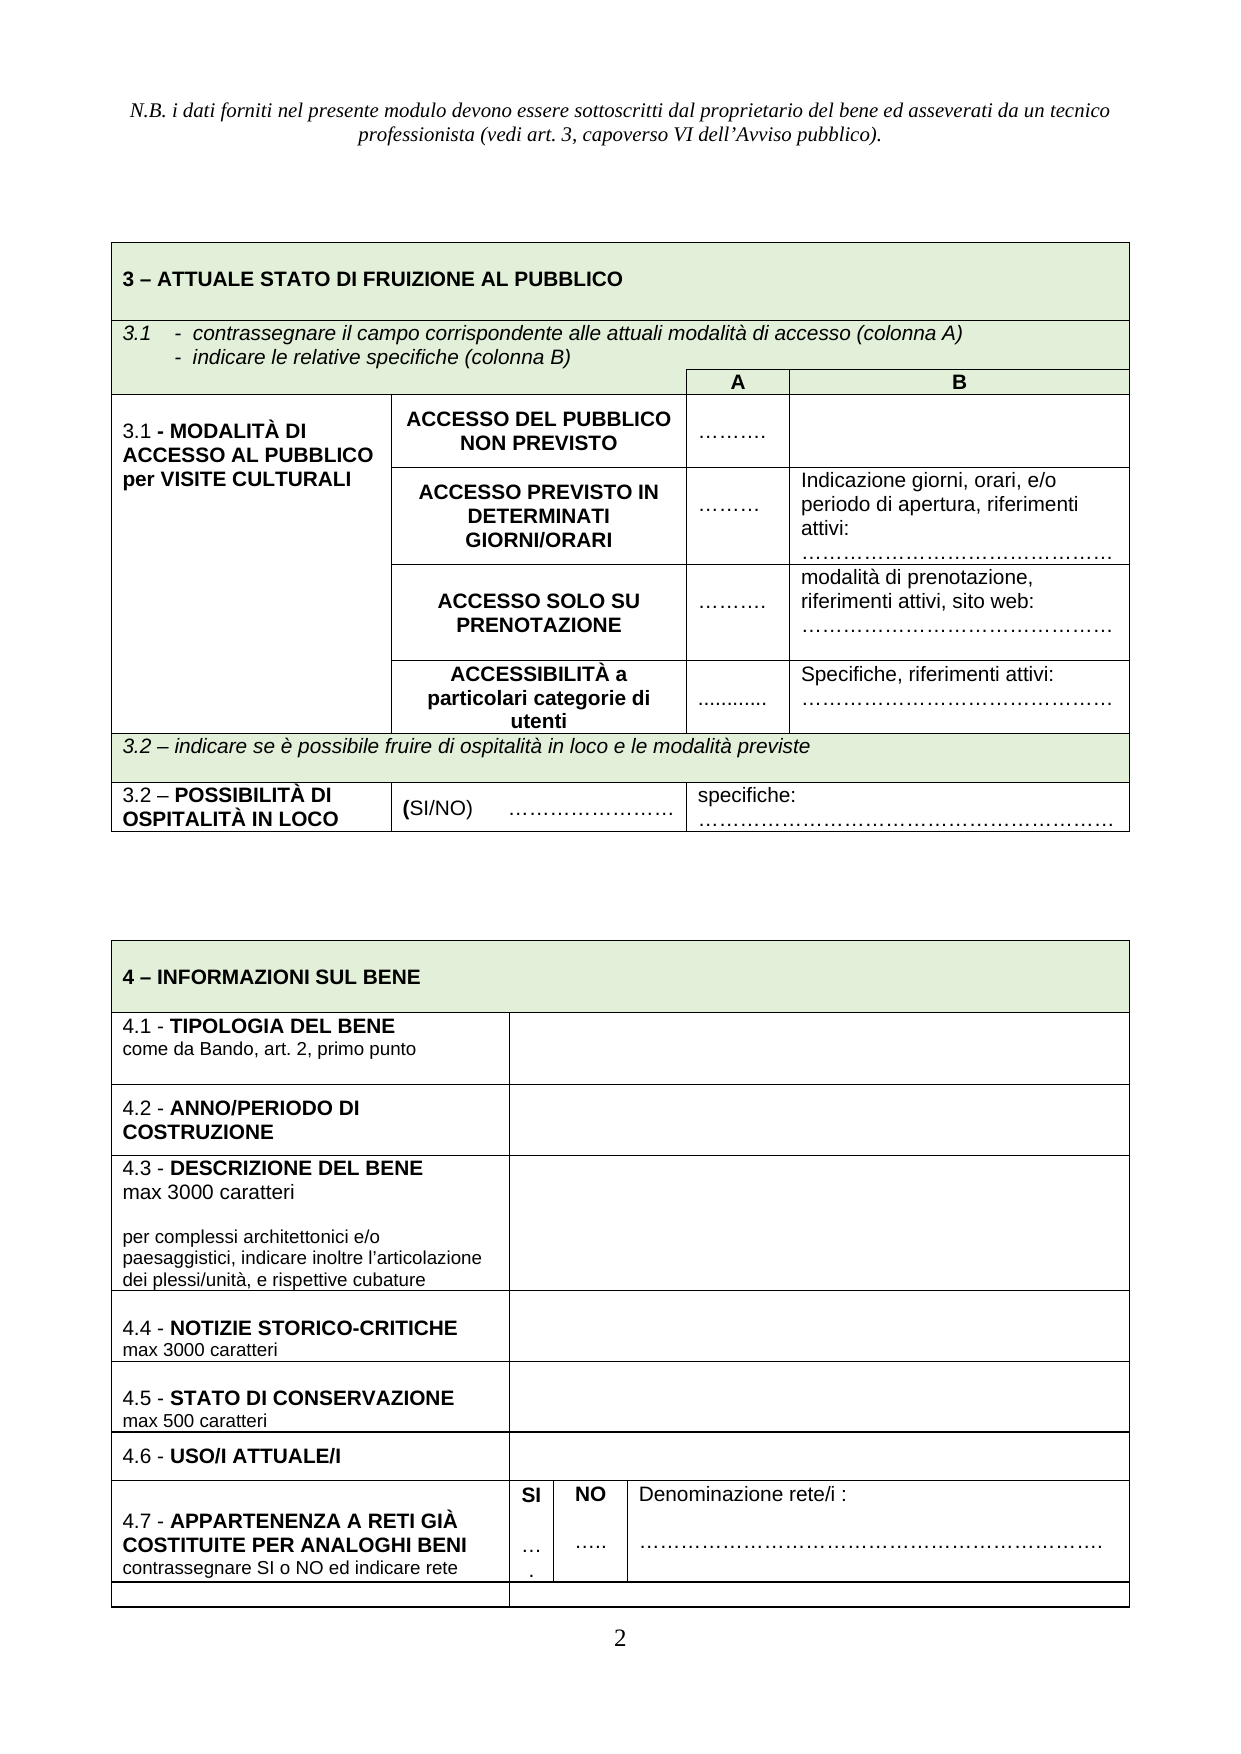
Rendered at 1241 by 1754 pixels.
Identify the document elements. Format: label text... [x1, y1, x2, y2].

table_cell 4.6 - USO/I ATTUALE/I [112, 1433, 509, 1480]
table_cell Indicazione giorni, orari, e/o periodo di apertura, riferimenti attivi: ……………………………………… [790, 468, 1129, 563]
table_cell [790, 395, 1129, 467]
table_cell SI …. [510, 1481, 553, 1581]
table_cell ............ [687, 661, 789, 733]
table_cell 3.2 – POSSIBILITÀ DI OSPITALITÀ IN LOCO [112, 783, 391, 831]
table_cell [510, 1156, 1129, 1290]
table_cell B [790, 370, 1129, 394]
table_cell specifiche: …………………………………………………… [687, 783, 1129, 831]
table_cell [510, 1291, 1129, 1361]
table_cell ACCESSO PREVISTO IN DETERMINATI GIORNI/ORARI [392, 468, 686, 563]
table_cell [112, 369, 686, 394]
table_cell NO ….. [554, 1481, 627, 1581]
table_cell [510, 1085, 1129, 1155]
table_header 3 – ATTUALE STATO DI FRUIZIONE AL PUBBLICO [112, 243, 1129, 320]
table_cell 3.2 – indicare se è possibile fruire di ospitalità in loco e le modalità previste [112, 734, 1129, 782]
table_cell 4.3 - DESCRIZIONE DEL BENE max 3000 caratteri per complessi architettonici e/o paesaggistici, indicare inoltre l’articolazione dei plessi/unità, e rispettive cubature [112, 1156, 509, 1290]
table_cell [510, 1583, 1129, 1606]
table_cell 3.1 - MODALITÀ DI ACCESSO AL PUBBLICO per VISITE CULTURALI [112, 395, 391, 733]
table_cell 4.1 - TIPOLOGIA DEL BENE come da Bando, art. 2, primo punto [112, 1013, 509, 1083]
table_cell Denominazione rete/i : …………………………………………………………. [628, 1481, 1129, 1581]
table_cell ACCESSIBILITÀ a particolari categorie di utenti [392, 661, 686, 733]
table_header 4 – INFORMAZIONI SUL BENE [112, 941, 1129, 1012]
table_cell [510, 1433, 1129, 1480]
table_cell ………. [687, 395, 789, 467]
table_cell 3.1 - contrassegnare il campo corrispondente alle attuali modalità di accesso (colonna A) - indicare le relative specifiche (colonna B) [112, 321, 1129, 369]
table_cell ……… [687, 468, 789, 563]
table_cell (SI/NO) …………………… [392, 783, 686, 831]
table_cell ACCESSO SOLO SU PRENOTAZIONE [392, 565, 686, 660]
table_cell modalità di prenotazione, riferimenti attivi, sito web: ……………………………………… [790, 565, 1129, 660]
table_cell ………. [687, 565, 789, 660]
table_cell [510, 1362, 1129, 1431]
table_cell ACCESSO DEL PUBBLICO NON PREVISTO [392, 395, 686, 467]
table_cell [112, 1583, 509, 1606]
table_cell 4.2 - ANNO/PERIODO DI COSTRUZIONE [112, 1085, 509, 1155]
table_cell 4.5 - STATO DI CONSERVAZIONE max 500 caratteri [112, 1362, 509, 1431]
table_cell A [687, 370, 789, 394]
table_cell 4.4 - NOTIZIE STORICO-CRITICHE max 3000 caratteri [112, 1291, 509, 1361]
table_cell 4.7 - APPARTENENZA A RETI GIÀ COSTITUITE PER ANALOGHI BENI contrassegnare SI o NO ed indicare rete [112, 1481, 509, 1581]
table_cell Specifiche, riferimenti attivi: ……………………………………… [790, 661, 1129, 733]
table_cell [510, 1013, 1129, 1083]
